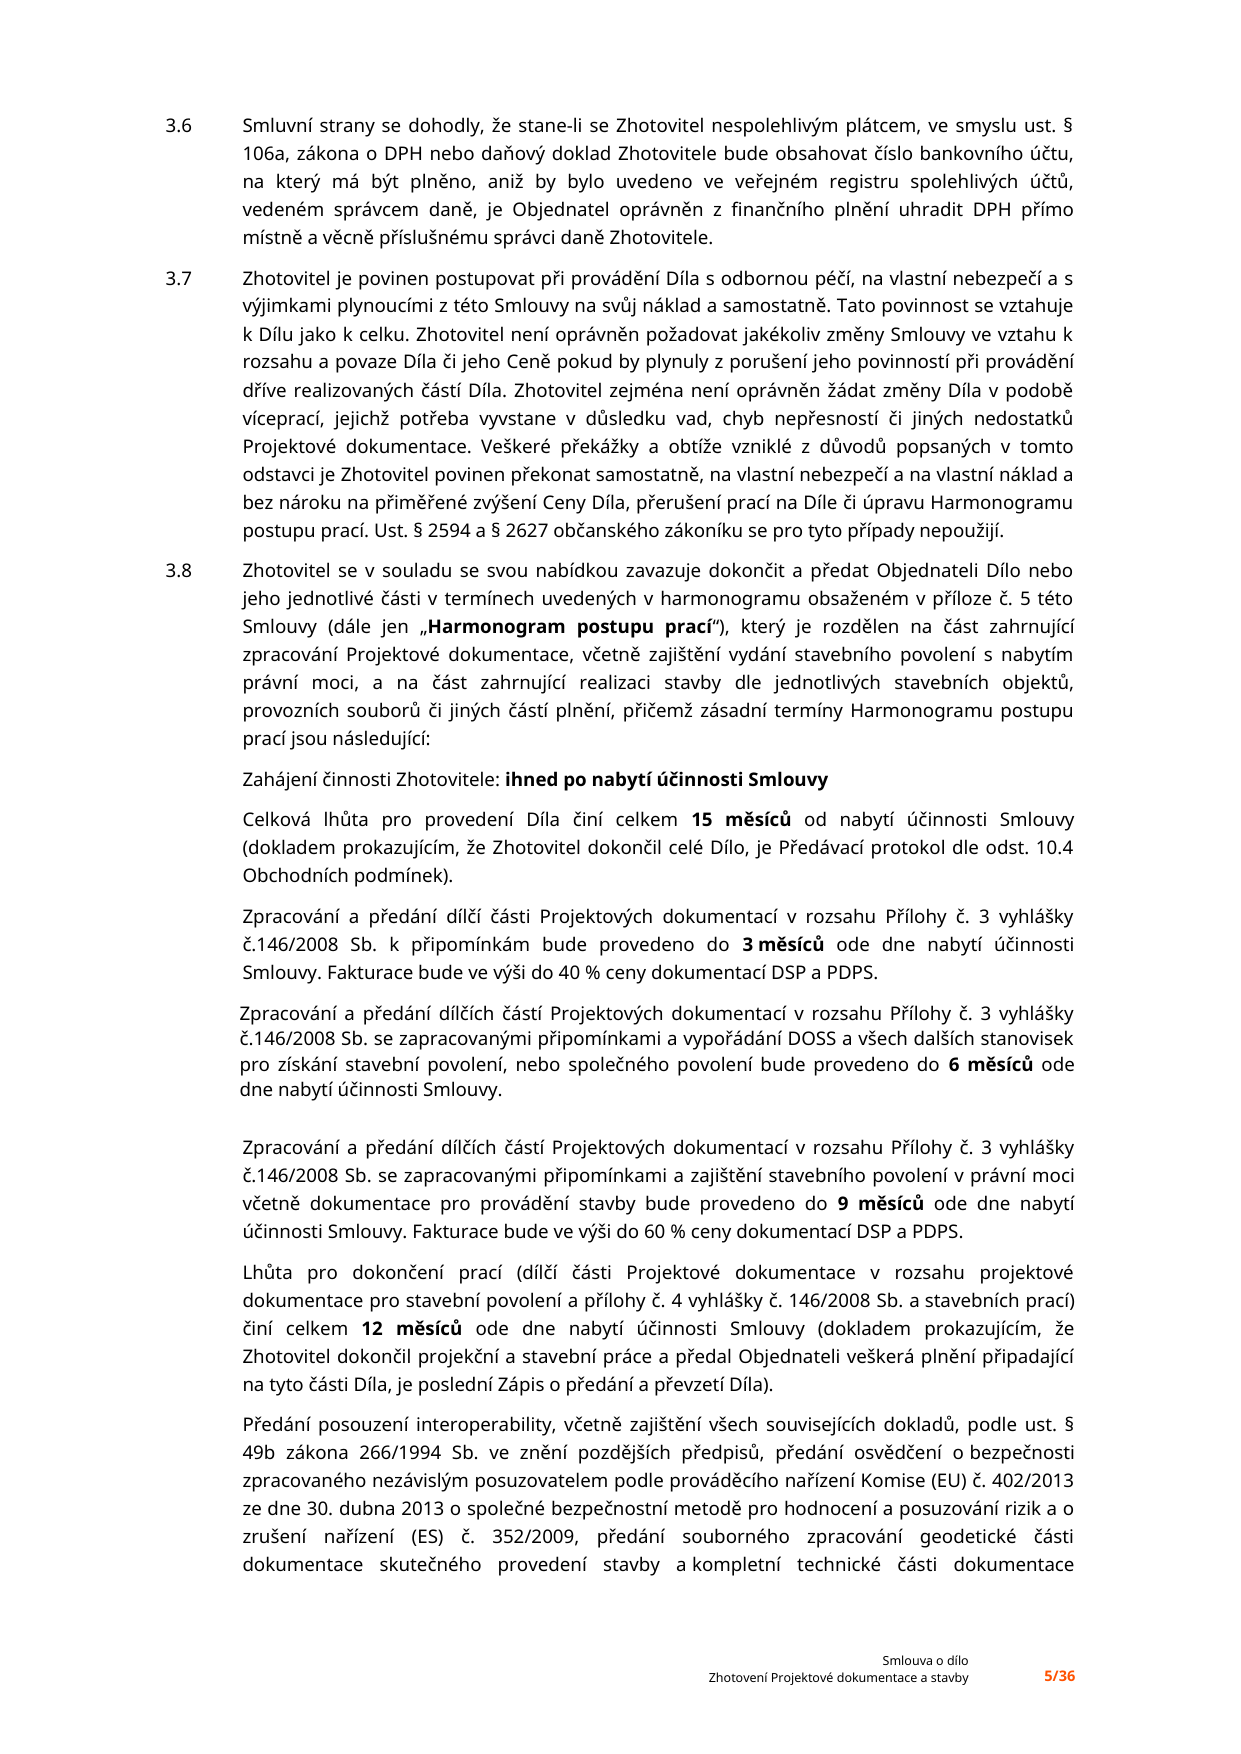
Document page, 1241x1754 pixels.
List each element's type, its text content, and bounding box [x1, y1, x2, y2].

text Zpracování a předání dílčích částí Projektových dokumentací v rozsahu Přílohy č. 3 vyhlášky č.146/2008 Sb. se zapracovanými připomínkami a vypořádání DOSS a všech dalších stanovisek pro získání stavební povolení, nebo společného povolení bude provedeno do 6 měsíců ode dne nabytí účinnosti Smlouvy. [239, 1000, 1075, 1102]
text Zpracování a předání dílčích částí Projektových dokumentací v rozsahu Přílohy č. 3 vyhlášky č.146/2008 Sb. se zapracovanými připomínkami a zajištění stavebního povolení v právní moci včetně dokumentace pro provádění stavby bude provedeno do 9 měsíců ode dne nabytí účinnosti Smlouvy. Fakturace bude ve výši do 60 % ceny dokumentací DSP a PDPS. [242, 1134, 1075, 1244]
text Celková lhůta pro provedení Díla činí celkem 15 měsíců od nabytí účinnosti Smlouvy (dokladem prokazujícím, že Zhotovitel dokončil celé Dílo, je Předávací protokol dle odst. 10.4 Obchodních podmínek). [242, 807, 1075, 888]
text Zpracování a předání dílčí části Projektových dokumentací v rozsahu Přílohy č. 3 vyhlášky č.146/2008 Sb. k připomínkám bude provedeno do 3 měsíců ode dne nabytí účinnosti Smlouvy. Fakturace bude ve výši do 40 % ceny dokumentací DSP a PDPS. [242, 903, 1075, 985]
text Smluvní strany se dohodly, že stane-li se Zhotovitel nespolehlivým plátcem, ve smyslu ust. § 106a, zákona o DPH nebo daňový doklad Zhotovitele bude obsahovat číslo bankovního účtu, na který má být plněno, aniž by bylo uvedeno ve veřejném registru spolehlivých účtů, vedeném správcem daně, je Objednatel oprávněn z finančního plnění uhradit DPH přímo místně a věcně příslušnému správci daně Zhotovitele. [165, 112, 1075, 250]
text Zhotovitel se v souladu se svou nabídkou zavazuje dokončit a předat Objednateli Dílo nebo jeho jednotlivé části v termínech uvedených v harmonogramu obsaženém v příloze č. 5 této Smlouvy (dále jen „Harmonogram postupu prací“), který je rozdělen na část zahrnující zpracování Projektové dokumentace, včetně zajištění vydání stavebního povolení s nabytím právní moci, a na část zahrnující realizaci stavby dle jednotlivých stavebních objektů, provozních souborů či jiných částí plnění, přičemž zásadní termíny Harmonogramu postupu prací jsou následující: [165, 557, 1075, 751]
text Lhůta pro dokončení prací (dílčí části Projektové dokumentace v rozsahu projektové dokumentace pro stavební povolení a přílohy č. 4 vyhlášky č. 146/2008 Sb. a stavebních prací) činí celkem 12 měsíců ode dne nabytí účinnosti Smlouvy (dokladem prokazujícím, že Zhotovitel dokončil projekční a stavební práce a předal Objednateli veškerá plnění připadající na tyto části Díla, je poslední Zápis o předání a převzetí Díla). [242, 1259, 1075, 1397]
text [242, 1412, 1075, 1577]
text Zahájení činnosti Zhotovitele: ihned po nabytí účinnosti Smlouvy [242, 766, 1075, 792]
text Zhotovitel je povinen postupovat při provádění Díla s odbornou péčí, na vlastní nebezpečí a s výjimkami plynoucími z této Smlouvy na svůj náklad a samostatně. Tato povinnost se vztahuje k Dílu jako k celku. Zhotovitel není oprávněn požadovat jakékoliv změny Smlouvy ve vztahu k rozsahu a povaze Díla či jeho Ceně pokud by plynuly z porušení jeho povinností při provádění dříve realizovaných částí Díla. Zhotovitel zejména není oprávněn žádat změny Díla v podobě víceprací, jejichž potřeba vyvstane v důsledku vad, chyb nepřesností či jiných nedostatků Projektové dokumentace. Veškeré překážky a obtíže vzniklé z důvodů popsaných v tomto odstavci je Zhotovitel povinen překonat samostatně, na vlastní nebezpečí a na vlastní náklad a bez nároku na přiměřené zvýšení Ceny Díla, přerušení prací na Díle či úpravu Harmonogramu postupu prací. Ust. § 2594 a § 2627 občanského zákoníku se pro tyto případy nepoužijí. [165, 265, 1075, 542]
